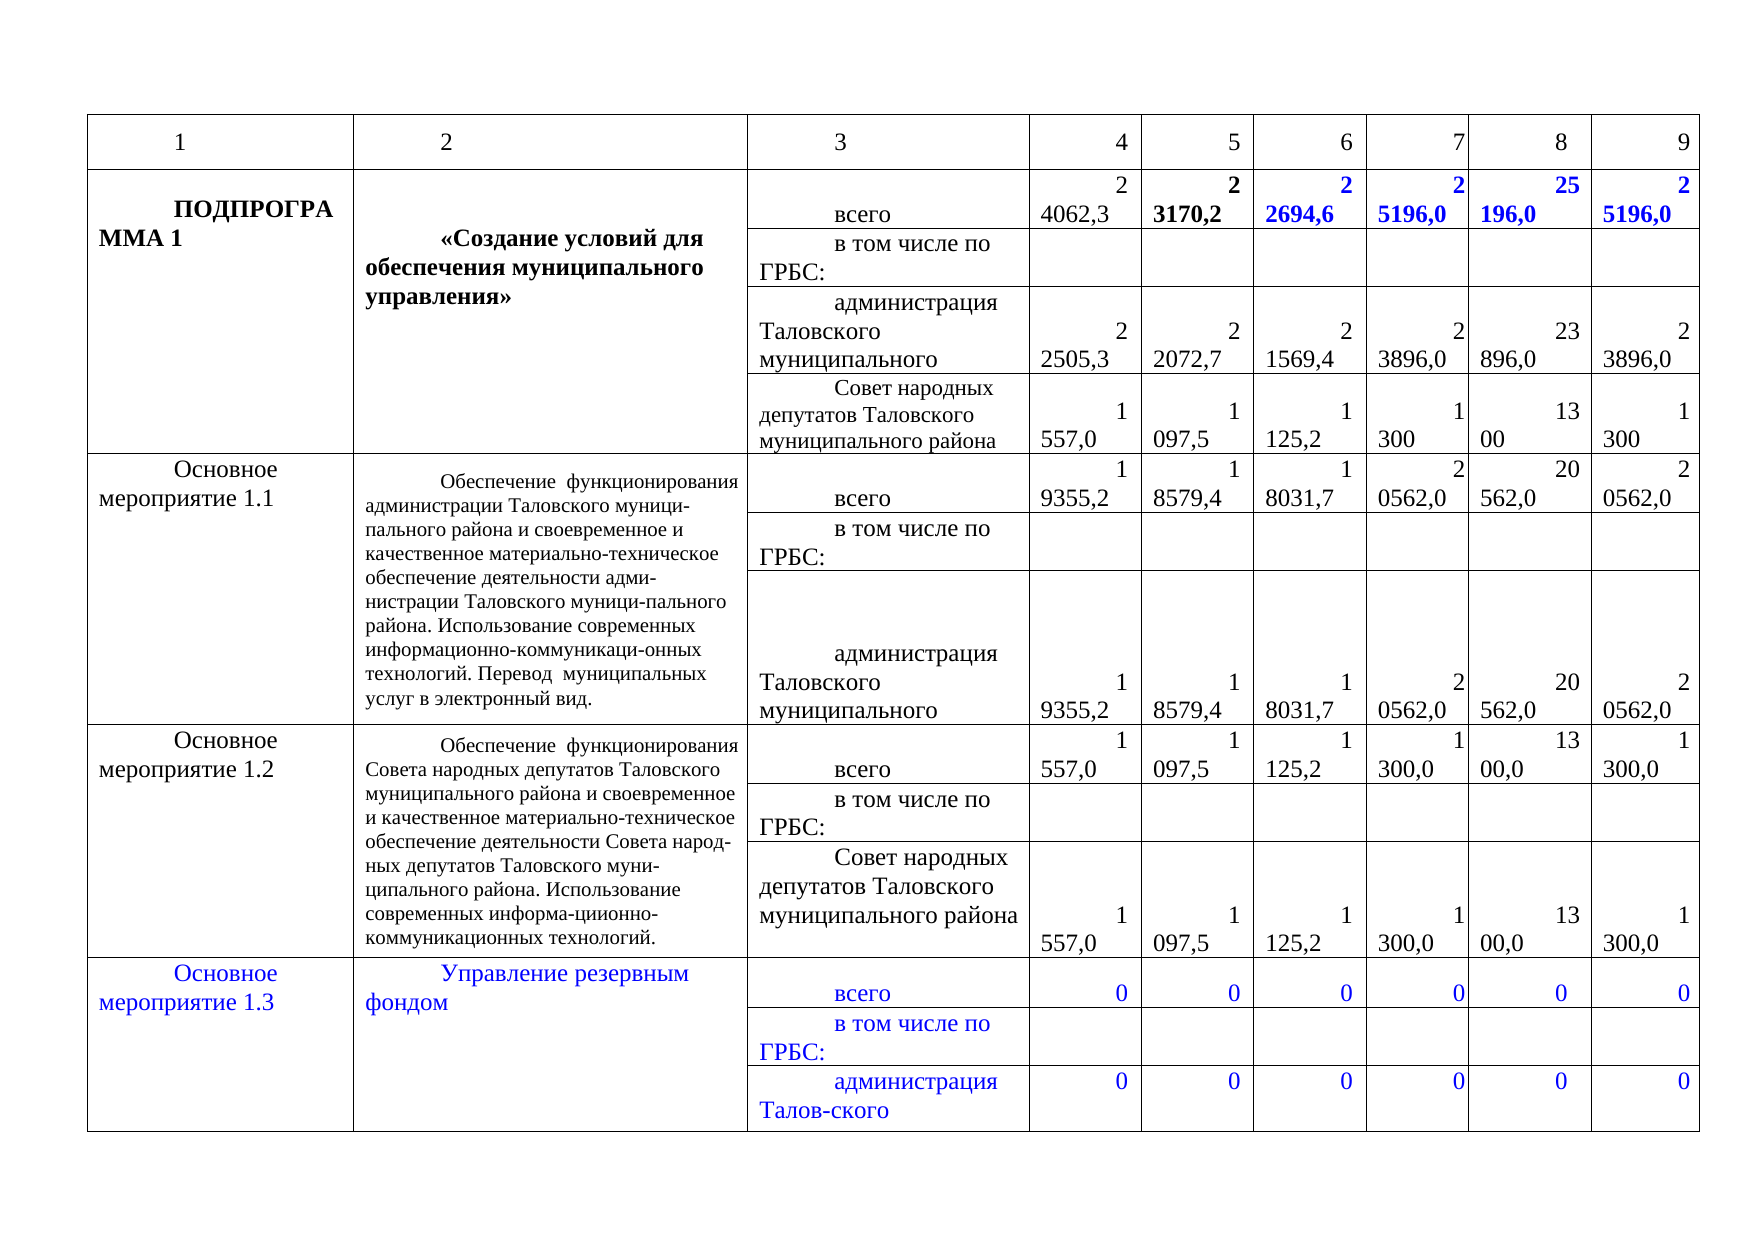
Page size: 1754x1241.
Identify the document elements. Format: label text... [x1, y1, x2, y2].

table_cell 1125,2 [1254, 725, 1366, 783]
table_cell [1367, 1008, 1468, 1065]
table_cell 19355,2 [1030, 454, 1141, 512]
table_cell 23896,0 [1367, 287, 1468, 373]
table_cell [1254, 1008, 1366, 1065]
table_cell Основное мероприятие 1.1 [88, 454, 353, 724]
table_cell всего [748, 170, 1029, 227]
table_cell 20562,0 [1592, 454, 1699, 512]
table_cell 5 [1142, 115, 1253, 169]
table_cell 0 [1469, 958, 1591, 1007]
table_cell 18579,4 [1142, 571, 1253, 724]
table_cell [1592, 784, 1699, 841]
table_cell [1592, 1008, 1699, 1065]
table_cell 20562,0 [1469, 571, 1591, 724]
table_cell [1142, 784, 1253, 841]
table_cell 0 [1030, 958, 1141, 1007]
table_cell [1030, 1008, 1141, 1065]
table_cell 1300 [1367, 374, 1468, 453]
table_cell 1 [88, 115, 353, 169]
table_cell в том числе по ГРБС: [748, 1008, 1029, 1065]
table_cell Основное мероприятие 1.2 [88, 725, 353, 957]
table_cell 1300 [1469, 374, 1591, 453]
table_cell 20562,0 [1367, 571, 1468, 724]
table_cell 25196,0 [1367, 170, 1468, 227]
table_cell 24062,3 [1030, 170, 1141, 227]
table_cell в том числе по ГРБС: [748, 513, 1029, 570]
table_cell всего [748, 454, 1029, 512]
table_cell всего [748, 958, 1029, 1007]
table_cell 1300,0 [1469, 725, 1591, 783]
table_cell ПОДПРОГРАММА 1 [88, 170, 353, 453]
table_cell 1300,0 [1367, 725, 1468, 783]
table_cell 18031,7 [1254, 454, 1366, 512]
table_cell [1469, 229, 1591, 286]
table_cell [1592, 229, 1699, 286]
table_cell [1469, 1008, 1591, 1065]
table_cell [1367, 784, 1468, 841]
table_cell 9 [1592, 115, 1699, 169]
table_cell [748, 1066, 1029, 1131]
table_cell «Создание условий для обеспечения муниципального управления» [354, 170, 747, 453]
table_cell 1300,0 [1367, 842, 1468, 957]
table_cell 20562,0 [1469, 454, 1591, 512]
table_cell 1300,0 [1592, 842, 1699, 957]
table_cell 22072,7 [1142, 287, 1253, 373]
table_cell 1300,0 [1592, 725, 1699, 783]
table_cell 0 [1367, 1066, 1468, 1131]
table_cell [1142, 513, 1253, 570]
table_cell 0 [1254, 958, 1366, 1007]
table_cell Основное мероприятие 1.3 [88, 958, 353, 1131]
table_cell 22505,3 [1030, 287, 1141, 373]
table_cell [1030, 229, 1141, 286]
table_cell [1030, 784, 1141, 841]
table_cell 2 [354, 115, 747, 169]
table_cell в том числе по ГРБС: [748, 229, 1029, 286]
table_cell 7 [1367, 115, 1468, 169]
table_cell 0 [1142, 1066, 1253, 1131]
table_cell 25196,0 [1469, 170, 1591, 227]
table_cell [1254, 513, 1366, 570]
table_cell 1557,0 [1030, 725, 1141, 783]
table_cell 1097,5 [1142, 725, 1253, 783]
table_cell 6 [1254, 115, 1366, 169]
table_cell 19355,2 [1030, 571, 1141, 724]
table_cell Обеспечение функционирования администрации Таловского муници-пального района и своевременное и качественное материально-техническое обеспечение деятельности адми-нистрации Таловского муници-пального района. Использование современных информационно-коммуникаци-онных технологий. Перевод муниципальных услуг в электронный вид. [354, 454, 747, 724]
table_cell 3 [748, 115, 1029, 169]
table_cell 0 [1469, 1066, 1591, 1131]
table_cell 1097,5 [1142, 374, 1253, 453]
table_cell 1300,0 [1469, 842, 1591, 957]
table_cell 0 [1254, 1066, 1366, 1131]
table_cell 1125,2 [1254, 842, 1366, 957]
table_cell администрация Таловского муниципального [748, 287, 1029, 373]
table_cell 1300 [1592, 374, 1699, 453]
table_cell 1557,0 [1030, 842, 1141, 957]
table_cell [1142, 229, 1253, 286]
table_cell [1254, 229, 1366, 286]
table_cell 0 [1367, 958, 1468, 1007]
table_cell 4 [1030, 115, 1141, 169]
table_cell 1097,5 [1142, 842, 1253, 957]
table_cell [1367, 513, 1468, 570]
table_cell [1592, 513, 1699, 570]
table_cell 20562,0 [1592, 571, 1699, 724]
table_cell 18579,4 [1142, 454, 1253, 512]
table_cell 23170,2 [1142, 170, 1253, 227]
table_cell 0 [1592, 1066, 1699, 1131]
table_cell 0 [1030, 1066, 1141, 1131]
table_cell 25196,0 [1592, 170, 1699, 227]
table_cell администрация Таловского муниципального [748, 571, 1029, 724]
table_cell 23896,0 [1469, 287, 1591, 373]
table_cell [1469, 784, 1591, 841]
table_cell [1030, 513, 1141, 570]
table_cell Совет народных депутатов Таловского муниципального района [748, 374, 1029, 453]
table_cell [1367, 229, 1468, 286]
table_cell 23896,0 [1592, 287, 1699, 373]
table_cell 0 [1592, 958, 1699, 1007]
table_cell в том числе по ГРБС: [748, 784, 1029, 841]
table_cell [1142, 1008, 1253, 1065]
table_cell [1469, 513, 1591, 570]
table_cell 20562,0 [1367, 454, 1468, 512]
table_cell Управление резервным фондом [354, 958, 747, 1131]
table_cell 21569,4 [1254, 287, 1366, 373]
table_cell 1557,0 [1030, 374, 1141, 453]
table_cell 22694,6 [1254, 170, 1366, 227]
table_cell 18031,7 [1254, 571, 1366, 724]
table_cell всего [748, 725, 1029, 783]
table_cell 8 [1469, 115, 1591, 169]
table_cell Совет народных депутатов Таловского муниципального района [748, 842, 1029, 957]
table_cell 1125,2 [1254, 374, 1366, 453]
table_cell Обеспечение функционирования Совета народных депутатов Таловского муниципального района и своевременное и качественное материально-техническое обеспечение деятельности Совета народ-ных депутатов Таловского муни-ципального района. Использование современных информа-циионно-коммуникационных технологий. [354, 725, 747, 957]
table_cell [1254, 784, 1366, 841]
table_cell 0 [1142, 958, 1253, 1007]
